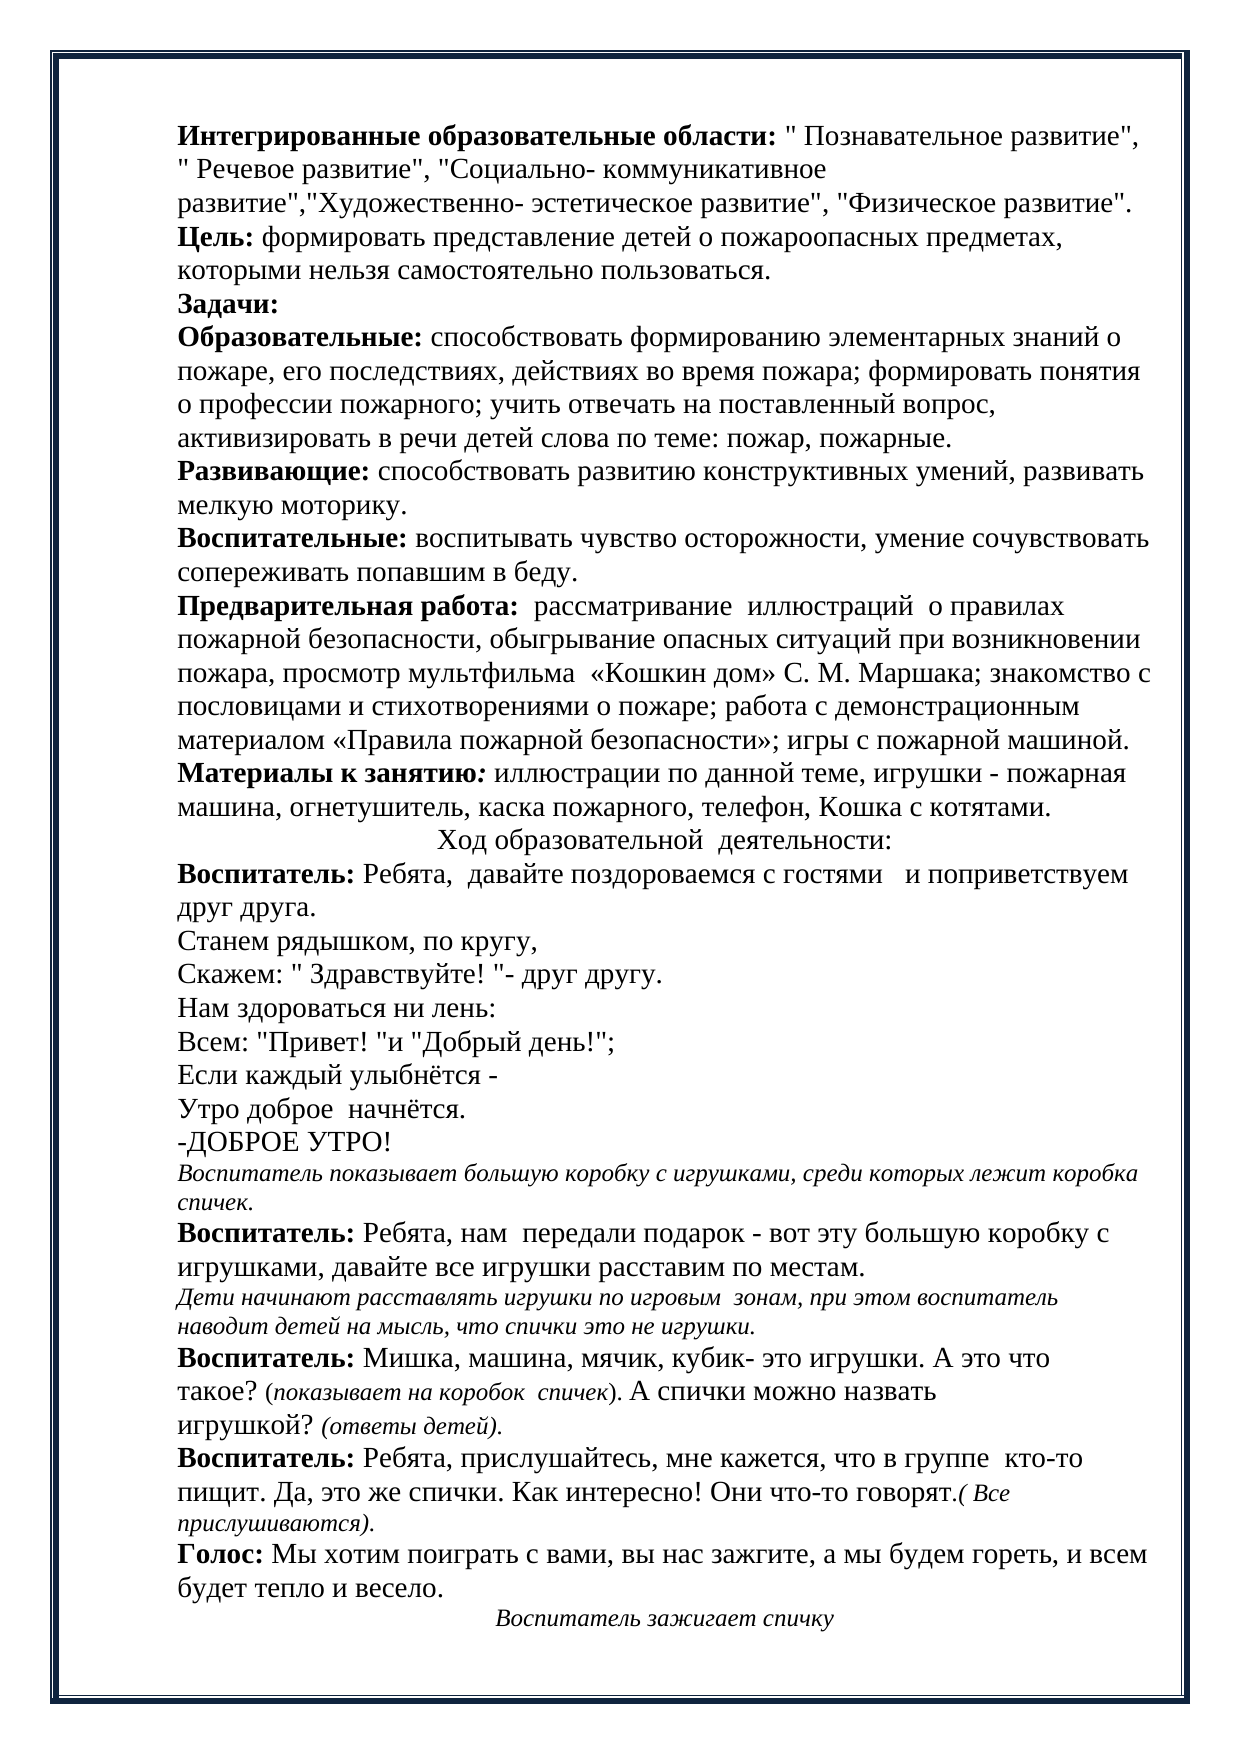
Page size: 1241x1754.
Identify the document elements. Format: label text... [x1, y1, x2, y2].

text Станем рядышком, по кругу, [177, 923, 1152, 957]
text Скажем: " Здравствуйте! "- друг другу. [177, 957, 1152, 990]
text Голос: Мы хотим поиграть с вами, вы нас зажгите, а мы будем гореть, и всем будет тепло и весело. [177, 1536, 1152, 1603]
text Воспитатель зажигает спичку [177, 1603, 1152, 1632]
text Задачи: [177, 286, 1152, 319]
text Воспитатель: Ребята, прислушайтесь, мне кажется, что в группе кто-то пищит. Да, это же спички. Как интересно! Они что-то говорят.( Все прислушиваются). [177, 1441, 1152, 1536]
text Материалы к занятию: иллюстрации по данной теме, игрушки - пожарная машина, огнетушитель, каска пожарного, телефон, Кошка с котятами. [177, 755, 1152, 822]
text Воспитатель показывает большую коробку с игрушками, среди которых лежит коробка спичек. [177, 1158, 1152, 1215]
text Утро доброе начнётся. [177, 1091, 1152, 1124]
text Воспитатель: Ребята, нам передали подарок - вот эту большую коробку с игрушками, давайте все игрушки расставим по местам. [177, 1215, 1152, 1282]
text -ДОБРОЕ УТРО! [177, 1124, 1152, 1158]
text Воспитательные: воспитывать чувство осторожности, умение сочувствовать сопереживать попавшим в беду. [177, 521, 1152, 588]
text Развивающие: способствовать развитию конструктивных умений, развивать мелкую моторику. [177, 453, 1152, 521]
text Всем: "Привет! "и "Добрый день!"; [177, 1024, 1152, 1057]
text Предварительная работа: рассматривание иллюстраций о правилах пожарной безопасности, обыгрывание опасных ситуаций при возникновении пожара, просмотр мультфильма «Кошкин дом» С. М. Маршака; знакомство с пословицами и стихотворениями о пожаре; работа с демонстрационным материалом «Правила пожарной безопасности»; игры с пожарной машиной. [177, 588, 1152, 755]
text Цель: формировать представление детей о пожароопасных предметах, которыми нельзя самостоятельно пользоваться. [177, 219, 1152, 286]
text Ход образовательной деятельности: [177, 822, 1152, 856]
text Дети начинают расставлять игрушки по игровым зонам, при этом воспитатель наводит детей на мысль, что спички это не игрушки. [177, 1282, 1152, 1340]
text Воспитатель: Ребята, давайте поздороваемся с гостями и поприветствуем друг друга. [177, 856, 1152, 923]
text Интегрированные образовательные области: " Познавательное развитие", " Речевое развитие", "Социально- коммуникативное развитие","Художественно- эстетическое развитие", "Физическое развитие". [177, 118, 1152, 219]
text Воспитатель: Мишка, машина, мячик, кубик- это игрушки. А это что такое? (показывает на коробок спичек). А спички можно назвать игрушкой? (ответы детей). [177, 1340, 1152, 1441]
text Образовательные: способствовать формированию элементарных знаний о пожаре, его последствиях, действиях во время пожара; формировать понятия о профессии пожарного; учить отвечать на поставленный вопрос, активизировать в речи детей слова по теме: пожар, пожарные. [177, 319, 1152, 453]
text Если каждый улыбнётся - [177, 1057, 1152, 1091]
text Нам здороваться ни лень: [177, 990, 1152, 1024]
